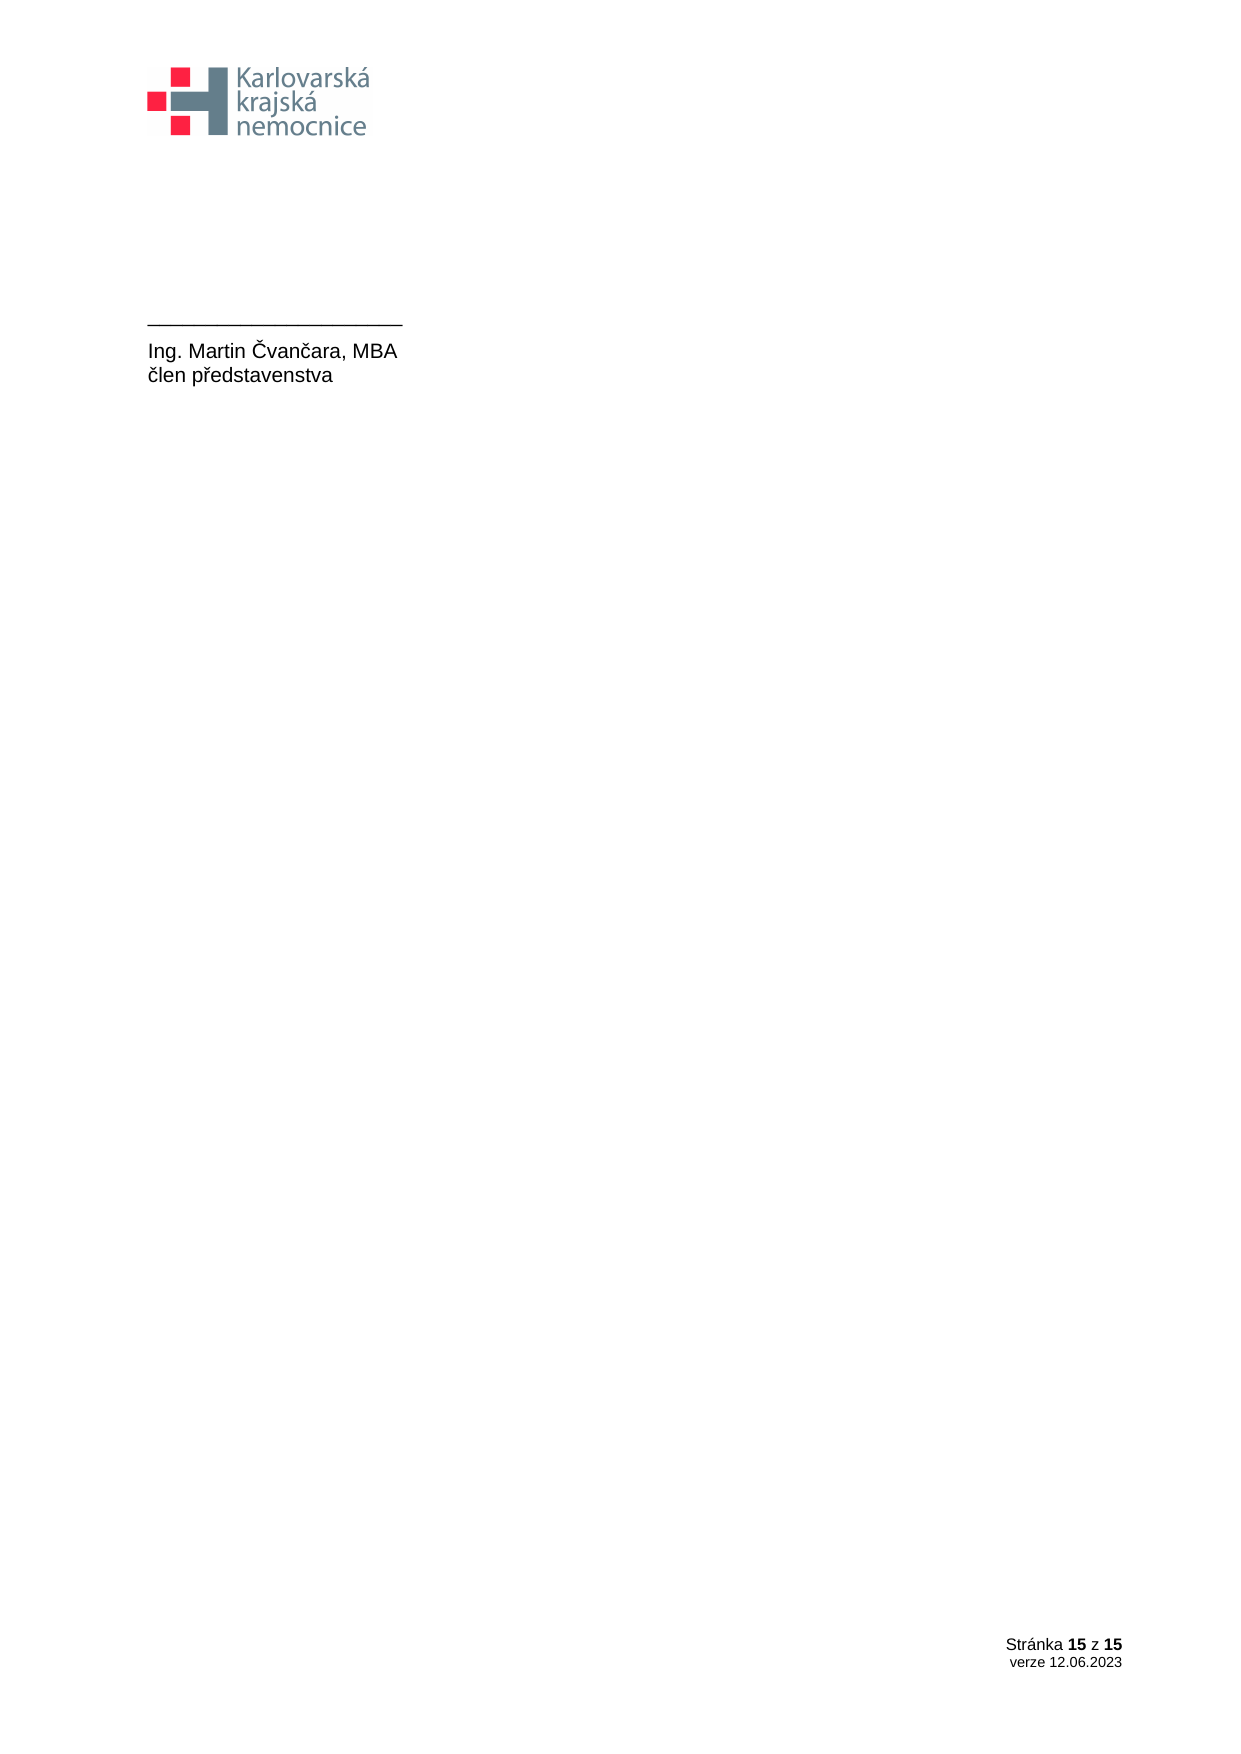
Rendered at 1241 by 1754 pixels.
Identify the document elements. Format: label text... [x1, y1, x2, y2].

picture [147, 67, 373, 136]
text ______________________ [148, 303, 1122, 327]
text Ing. Martin Čvančara, MBA [148, 339, 1122, 363]
text člen představenstva [148, 363, 1122, 387]
